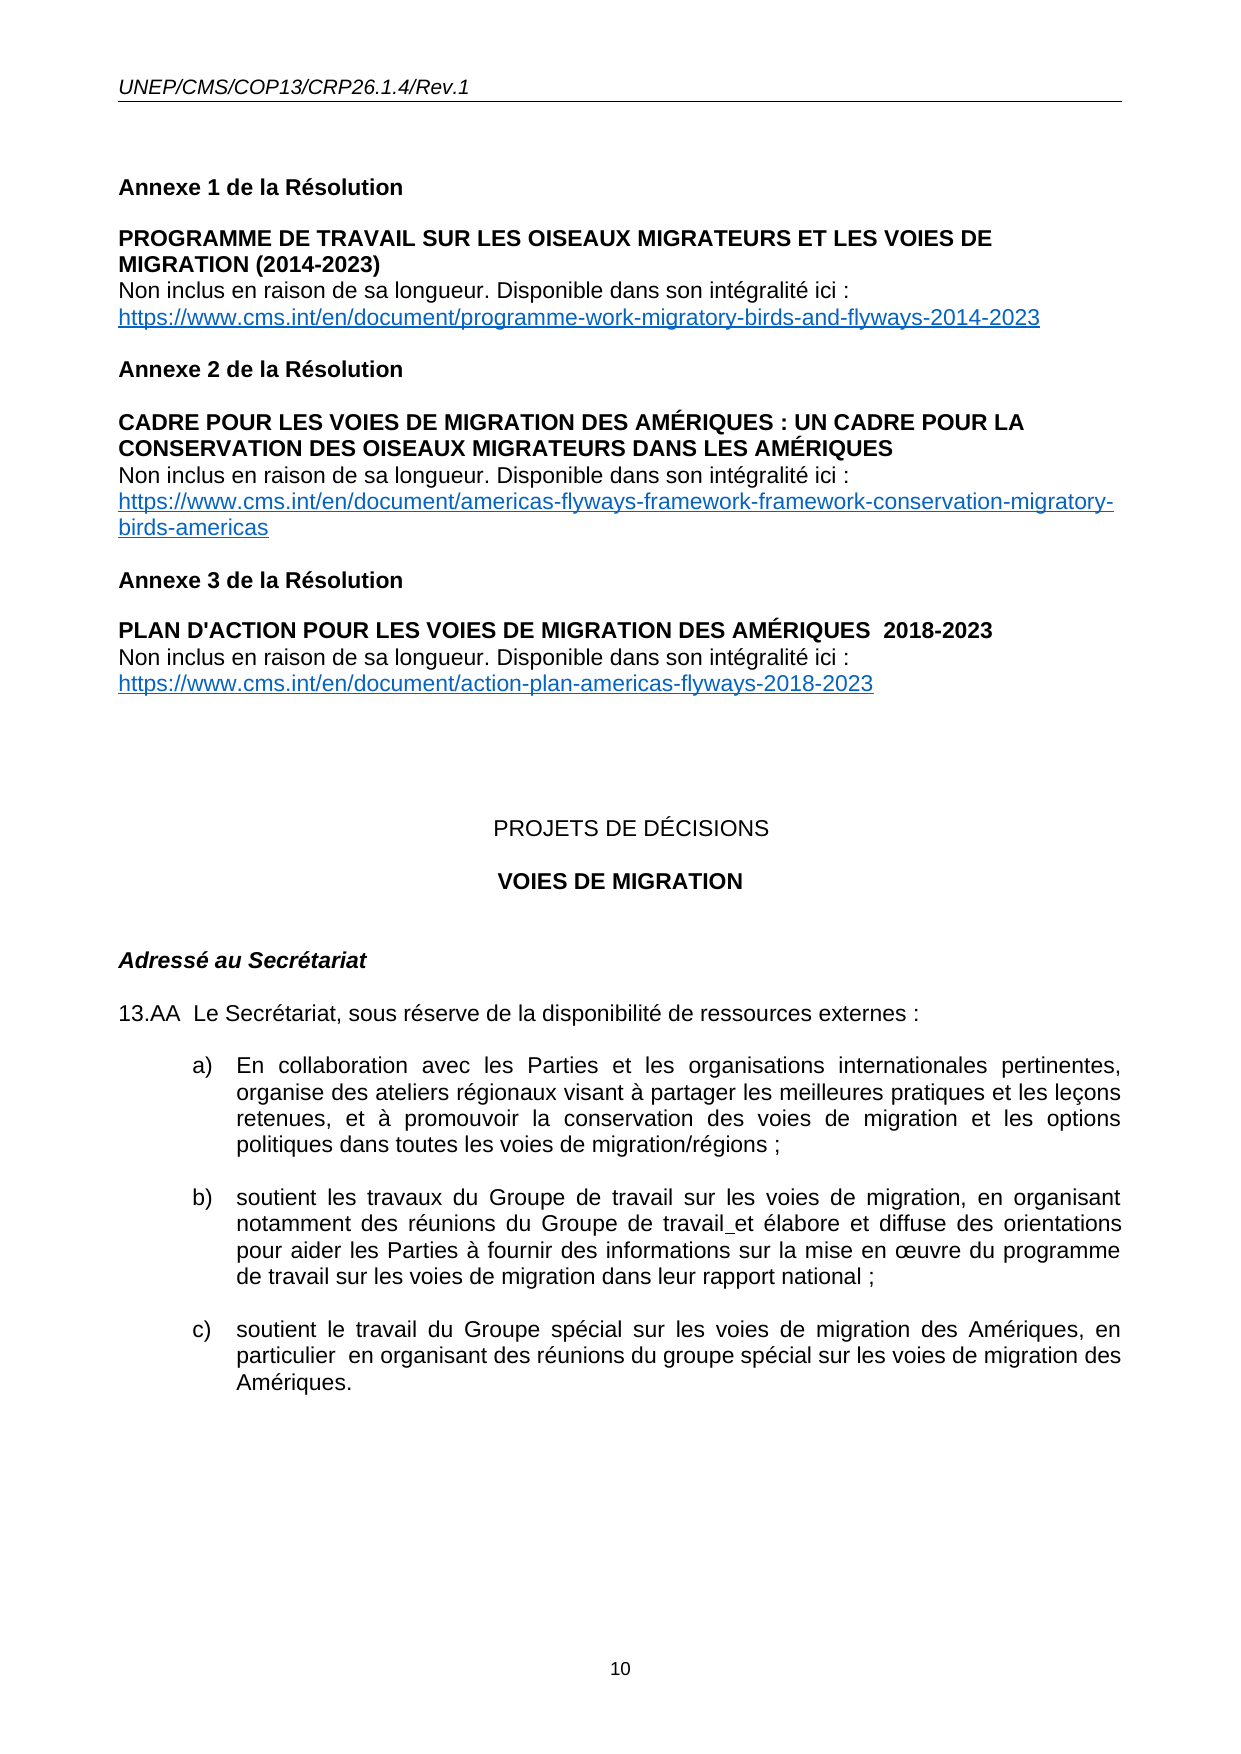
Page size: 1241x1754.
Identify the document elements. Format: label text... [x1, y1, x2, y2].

text VOIES DE MIGRATION [118, 868, 1122, 894]
text Annexe 1 de la Résolution [118, 174, 1122, 200]
text https://www.cms.int/en/document/action-plan-americas-flyways-2018-2023 [118, 670, 1122, 697]
text PROGRAMME DE TRAVAIL SUR LES OISEAUX MIGRATEURS ET LES VOIES DE MIGRATION (2014-2023) [118, 224, 1122, 277]
text Non inclus en raison de sa longueur. Disponible dans son intégralité ici : [118, 644, 1122, 670]
text Adressé au Secrétariat [118, 947, 1122, 973]
text 13.AA Le Secrétariat, sous réserve de la disponibilité de ressources externes : [118, 999, 1122, 1026]
list soutient les travaux du Groupe de travail sur les voies de migration, en organisant notamment des réunions du Groupe de travail et élabore et diffuse des orientations pour aider les Parties à fournir des informations sur la mise en œuvre du programme de travail sur les voies de migration dans leur rapport national ; [192, 1184, 1122, 1289]
text CADRE POUR LES VOIES DE MIGRATION DES AMÉRIQUES : UN CADRE POUR LA CONSERVATION DES OISEAUX MIGRATEURS DANS LES AMÉRIQUES [118, 409, 1122, 462]
text Non inclus en raison de sa longueur. Disponible dans son intégralité ici : [118, 462, 1122, 488]
text PROJETS DE DÉCISIONS [437, 815, 1122, 841]
list soutient le travail du Groupe spécial sur les voies de migration des Amériques, en particulier en organisant des réunions du groupe spécial sur les voies de migration des Amériques. [192, 1316, 1122, 1395]
text https://www.cms.int/en/document/americas-flyways-framework-framework-conservation-migratory-birds-americas [118, 488, 1122, 541]
text PLAN D'ACTION POUR LES VOIES DE MIGRATION DES AMÉRIQUES 2018-2023 [118, 617, 1122, 644]
text https://www.cms.int/en/document/programme-work-migratory-birds-and-flyways-2014-2023 [118, 303, 1122, 330]
text Annexe 3 de la Résolution [118, 567, 1122, 593]
text Non inclus en raison de sa longueur. Disponible dans son intégralité ici : [118, 277, 1122, 303]
text Annexe 2 de la Résolution [118, 356, 1122, 383]
list En collaboration avec les Parties et les organisations internationales pertinentes, organise des ateliers régionaux visant à partager les meilleures pratiques et les leçons retenues, et à promouvoir la conservation des voies de migration et les options politiques dans toutes les voies de migration/régions ; [192, 1052, 1122, 1158]
